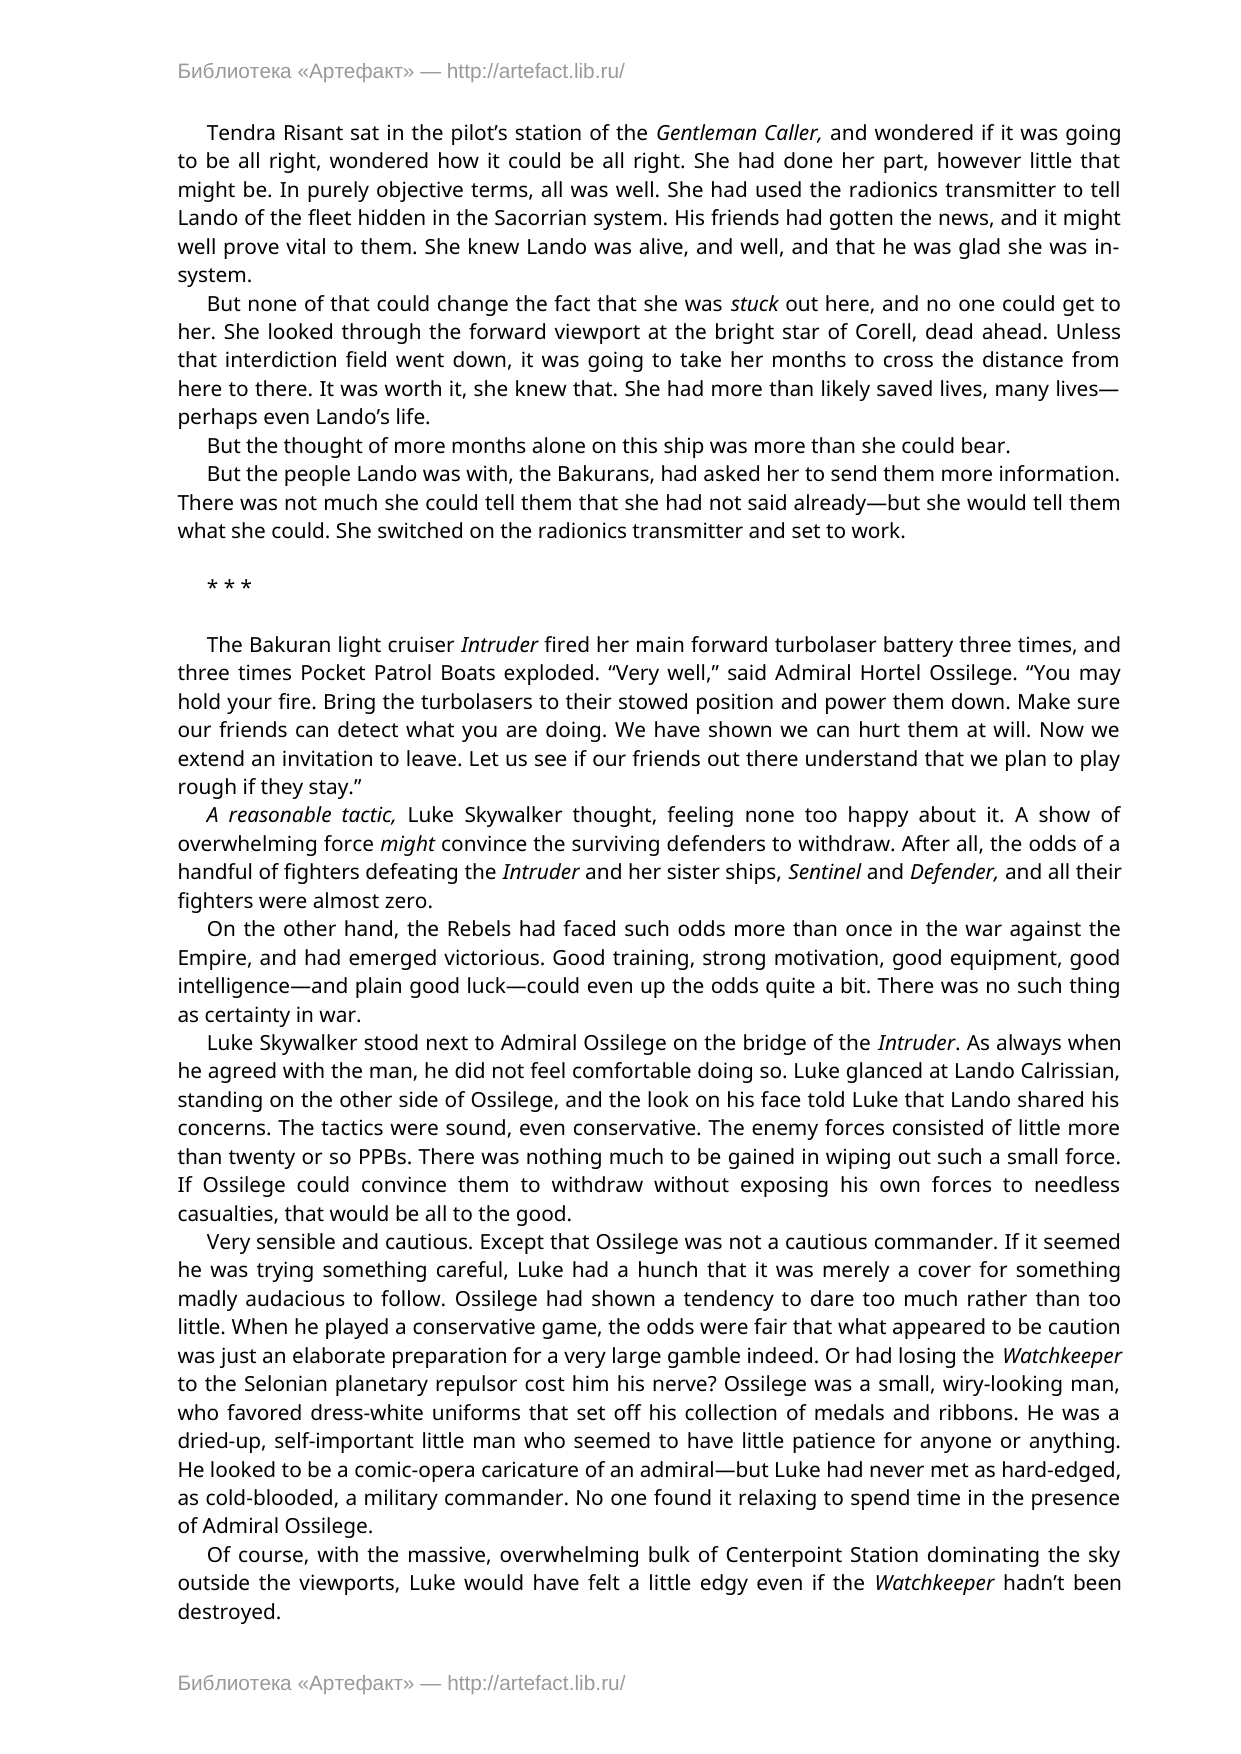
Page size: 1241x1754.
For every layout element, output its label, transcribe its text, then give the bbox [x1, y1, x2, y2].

text Very sensible and cautious. Except that Ossilege was not a cautious commander. If it seemed he was trying something careful, Luke had a hunch that it was merely a cover for something madly audacious to follow. Ossilege had shown a tendency to dare too much rather than too little. When he played a conservative game, the odds were fair that what appeared to be caution was just an elaborate preparation for a very large gamble indeed. Or had losing the Watchkeeper to the Selonian planetary repulsor cost him his nerve? Ossilege was a small, wiry-looking man, who favored dress-white uniforms that set off his collection of medals and ribbons. He was a dried-up, self-important little man who seemed to have little patience for anyone or anything. He looked to be a comic-opera caricature of an admiral—but Luke had never met as hard-edged, as cold-blooded, a military commander. No one found it relaxing to spend time in the presence of Admiral Ossilege. [177, 1227, 1122, 1540]
text But none of that could change the fact that she was stuck out here, and no one could get to her. She looked through the forward viewport at the bright star of Corell, dead ahead. Unless that interdiction field went down, it was going to take her months to cross the distance from here to there. It was worth it, she knew that. She had more than likely saved lives, many lives—perhaps even Lando’s life. [177, 289, 1122, 431]
text On the other hand, the Rebels had faced such odds more than once in the war against the Empire, and had emerged victorious. Good training, strong motivation, good equipment, good intelligence—and plain good luck—could even up the odds quite a bit. There was no such thing as certainty in war. [177, 914, 1122, 1028]
text A reasonable tactic, Luke Skywalker thought, feeling none too happy about it. A show of overwhelming force might convince the surviving defenders to withdraw. After all, the odds of a handful of fighters defeating the Intruder and her sister ships, Sentinel and Defender, and all their fighters were almost zero. [177, 801, 1122, 914]
text But the people Lando was with, the Bakurans, had asked her to send them more information. There was not much she could tell them that she had not said already—but she would tell them what she could. She switched on the radionics transmitter and set to work. [177, 459, 1122, 545]
text Of course, with the massive, overwhelming bulk of Centerpoint Station dominating the sky outside the viewports, Luke would have felt a little edgy even if the Watchkeeper hadn’t been destroyed. [177, 1540, 1122, 1625]
text Luke Skywalker stood next to Admiral Ossilege on the bridge of the Intruder. As always when he agreed with the man, he did not feel comfortable doing so. Luke glanced at Lando Calrissian, standing on the other side of Ossilege, and the look on his face told Luke that Lando shared his concerns. The tactics were sound, even conservative. The enemy forces consisted of little more than twenty or so PPBs. There was nothing much to be gained in wiping out such a small force. If Ossilege could convince them to withdraw without exposing his own forces to needless casualties, that would be all to the good. [177, 1028, 1122, 1227]
text Tendra Risant sat in the pilot’s station of the Gentleman Caller, and wondered if it was going to be all right, wondered how it could be all right. She had done her part, however little that might be. In purely objective terms, all was well. She had used the radionics transmitter to tell Lando of the fleet hidden in the Sacorrian system. His friends had gotten the news, and it might well prove vital to them. She knew Lando was alive, and well, and that he was glad she was in-system. [177, 118, 1122, 289]
text But the thought of more months alone on this ship was more than she could bear. [177, 431, 1122, 459]
text * * * [177, 573, 1122, 602]
text The Bakuran light cruiser Intruder fired her main forward turbolaser battery three times, and three times Pocket Patrol Boats exploded. “Very well,” said Admiral Hortel Ossilege. “You may hold your fire. Bring the turbolasers to their stowed position and power them down. Make sure our friends can detect what you are doing. We have shown we can hurt them at will. Now we extend an invitation to leave. Let us see if our friends out there understand that we plan to play rough if they stay.” [177, 630, 1122, 801]
